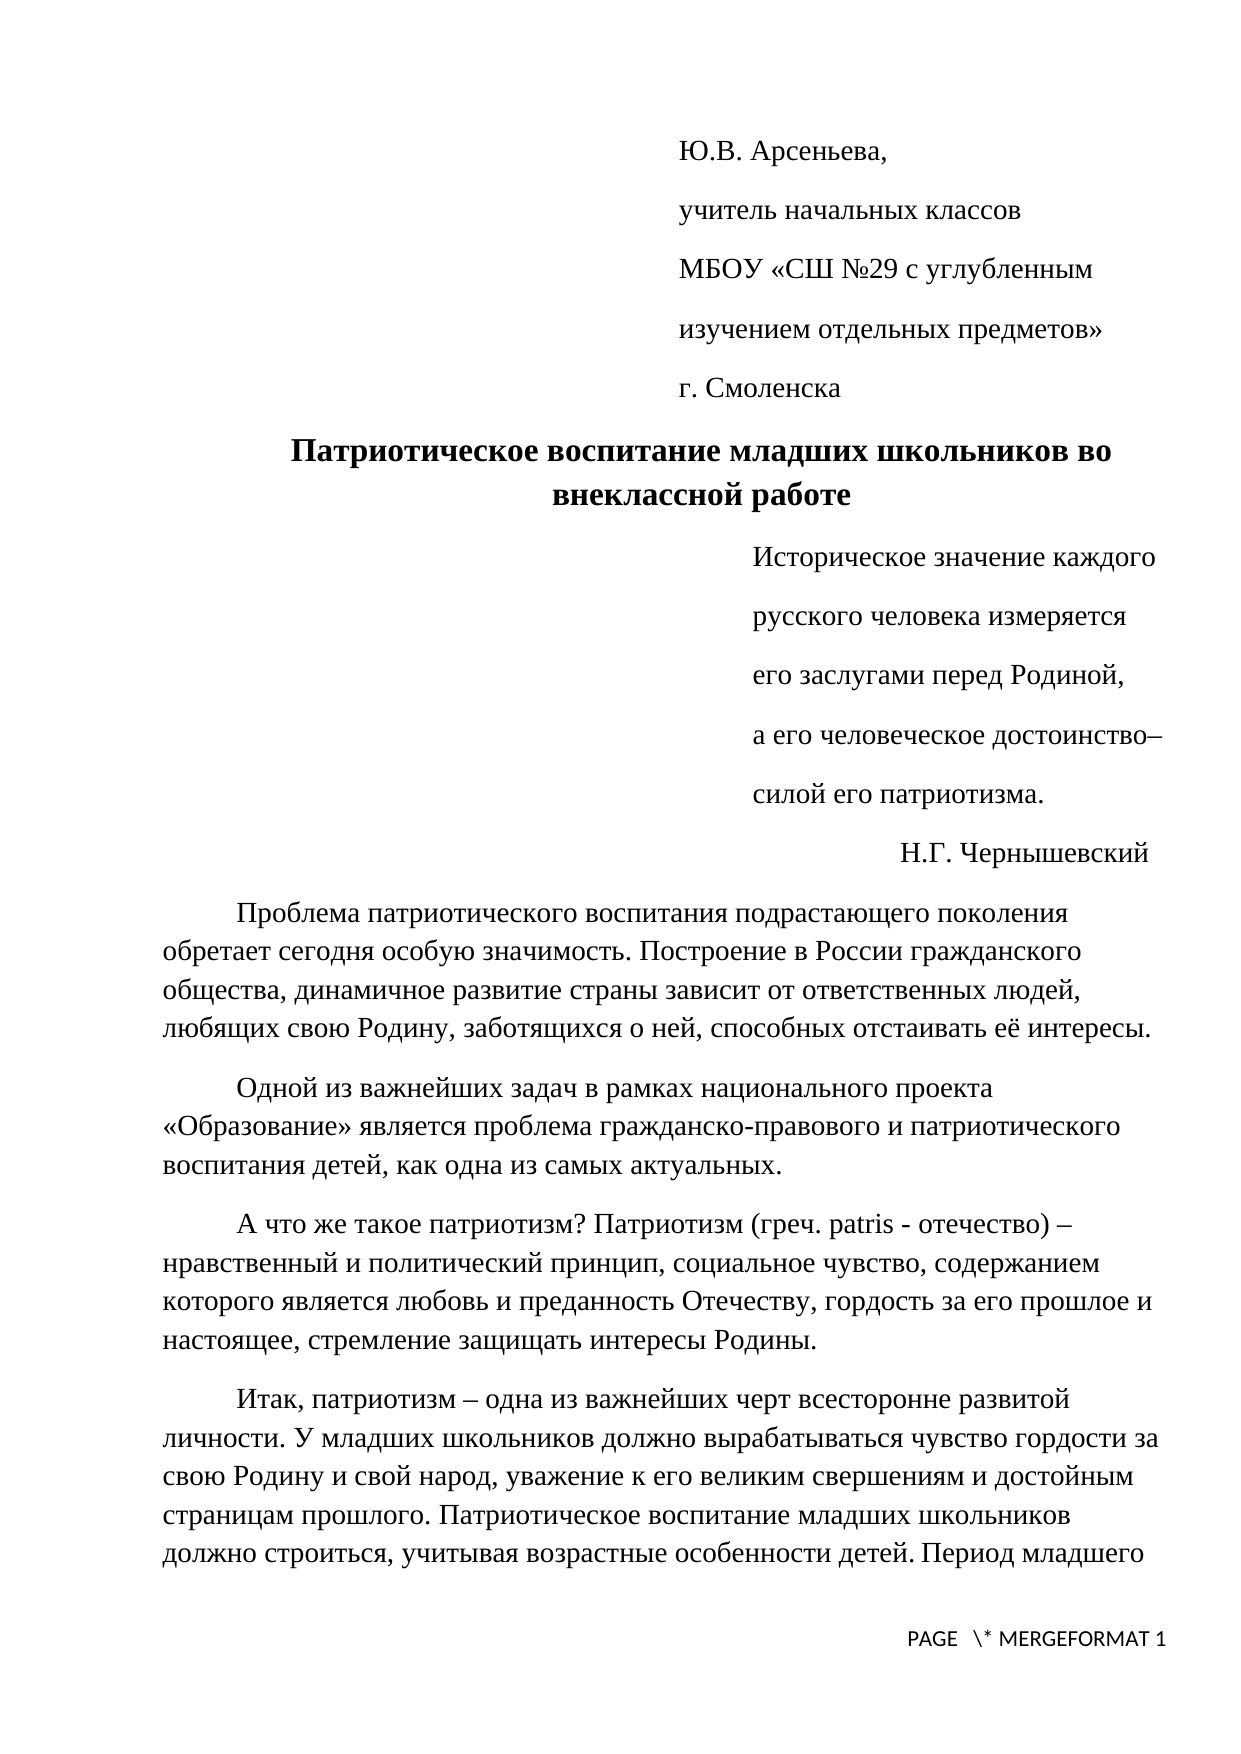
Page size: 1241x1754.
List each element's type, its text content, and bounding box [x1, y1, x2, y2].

text Н.Г. Чернышевский [900, 836, 1167, 869]
text а его человеческое достоинство– [752, 717, 1167, 750]
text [162, 1381, 1167, 1569]
text изучением отдельных предметов» [679, 311, 1167, 344]
text учитель начальных классов [679, 192, 1167, 226]
text его заслугами перед Родиной, [752, 657, 1167, 691]
text Одной из важнейших задач в рамках национального проекта «Образование» является проблема гражданско-правового и патриотического воспитания детей, как одна из самых актуальных. [162, 1070, 1167, 1181]
text г. Смоленска [679, 370, 1167, 404]
text Ю.В. Арсеньева, [679, 133, 1167, 166]
text Историческое значение каждого [752, 539, 1167, 572]
text силой его патриотизма. [752, 776, 1167, 810]
text А что же такое патриотизм? Патриотизм (греч. patris - отечество) – нравственный и политический принцип, социальное чувство, содержанием которого является любовь и преданность Отечеству, гордость за его прошлое и настоящее, стремление защищать интересы Родины. [162, 1206, 1167, 1356]
text русского человека измеряется [752, 598, 1167, 632]
text Проблема патриотического воспитания подрастающего поколения обретает сегодня особую значимость. Построение в России гражданского общества, динамичное развитие страны зависит от ответственных людей, любящих свою Родину, заботящихся о ней, способных отстаивать её интересы. [162, 895, 1167, 1044]
text Патриотическое воспитание младших школьников во внеклассной работе [236, 430, 1167, 512]
text МБОУ «СШ №29 с углубленным [679, 252, 1167, 285]
